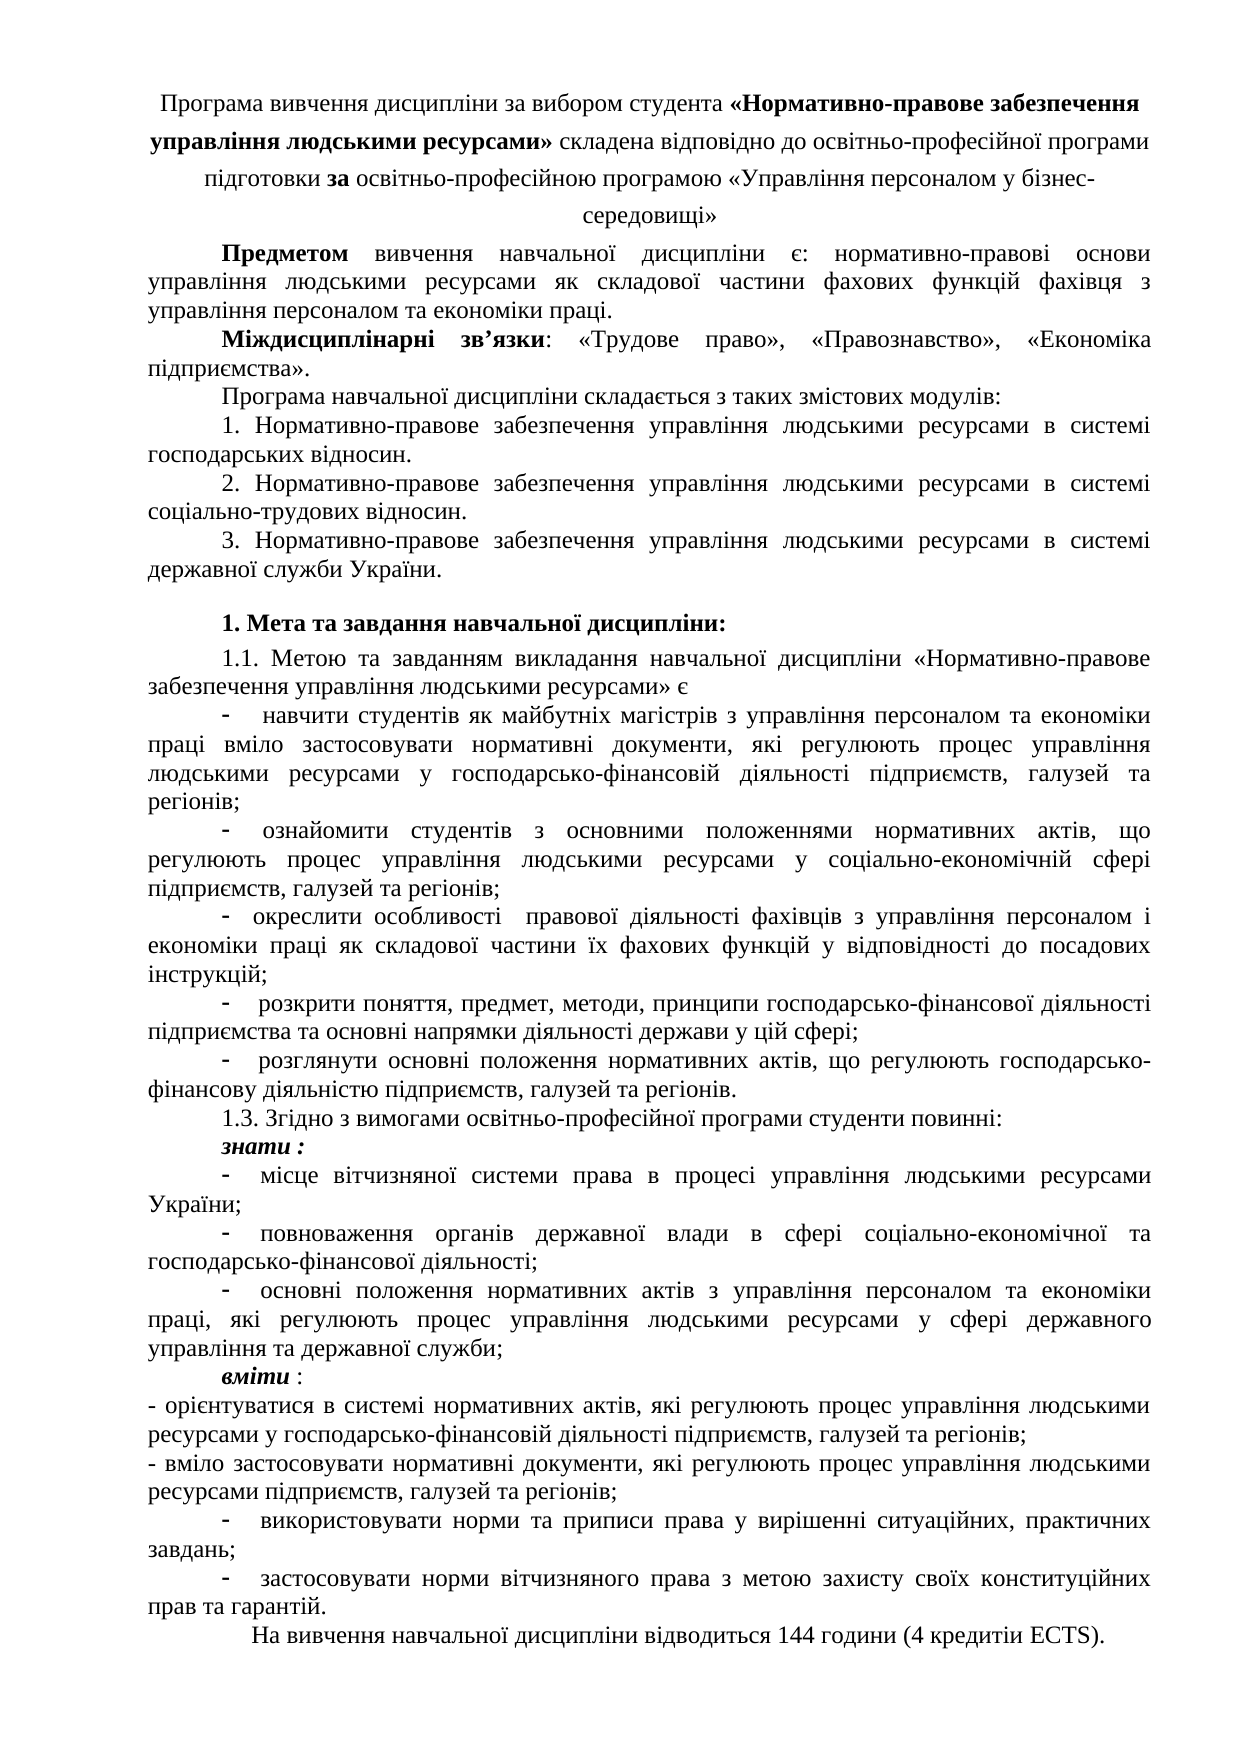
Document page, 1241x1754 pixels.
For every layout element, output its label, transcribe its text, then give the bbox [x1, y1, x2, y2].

list застосовувати норми вітчизняного права з метою захисту своїх конституційних прав та гарантій. [148, 1563, 1152, 1620]
list окреслити особливості правової діяльності фахівців з управління персоналом і економіки праці як складової частини їх фахових функцій у відповідності до посадових інструкцій; [148, 901, 1152, 988]
list розкрити поняття, предмет, методи, принципи господарсько-фінансової діяльності підприємства та основні напрямки діяльності держави у цій сфері; [148, 988, 1152, 1045]
text - орієнтуватися в системі нормативних актів, які регулюють процес управління людськими ресурсами у господарсько-фінансовій діяльності підприємств, галузей та регіонів; [148, 1390, 1152, 1448]
text Предметом вивчення навчальної дисципліни є: нормативно-правові основи управління людськими ресурсами як складової частини фахових функцій фахівця з управління персоналом та економіки праці. [148, 238, 1152, 324]
list ознайомити студентів з основними положеннями нормативних актів, що регулюють процес управління людськими ресурсами у соціально-економічній сфері підприємств, галузей та регіонів; [148, 815, 1152, 901]
text 2. Нормативно-правове забезпечення управління людськими ресурсами в системі соціально-трудових відносин. [148, 468, 1152, 525]
list навчити студентів як майбутніх магістрів з управління персоналом та економіки праці вміло застосовувати нормативні документи, які регулюють процес управління людськими ресурсами у господарсько-фінансовій діяльності підприємств, галузей та регіонів; [148, 700, 1152, 815]
text Програма вивчення дисципліни за вибором студента «Нормативно-правове забезпечення управління людськими ресурсами» складена відповідно до освітньо-професійної програми підготовки за освітньо-професійною програмою «Управління персоналом у бізнес-середовищі» [148, 88, 1152, 229]
subtitle 1. Мета та завдання навчальної дисципліни: [148, 608, 1152, 636]
list використовувати норми та приписи права у вирішенні ситуаційних, практичних завдань; [148, 1505, 1152, 1563]
list місце вітчизняної системи права в процесі управління людськими ресурсами України; [148, 1160, 1152, 1218]
text 1.3. Згідно з вимогами освітньо-професійної програми студенти повинні: [148, 1103, 1152, 1131]
list повноваження органів державної влади в сфері соціально-економічної та господарсько-фінансової діяльності; [148, 1218, 1152, 1275]
text 1. Нормативно-правове забезпечення управління людськими ресурсами в системі господарських відносин. [148, 410, 1152, 468]
text знати : [148, 1131, 1152, 1160]
list розглянути основні положення нормативних актів, що регулюють господарсько-фінансову діяльністю підприємств, галузей та регіонів. [148, 1045, 1152, 1103]
text Програма навчальної дисципліни складається з таких змістових модулів: [148, 381, 1152, 410]
text Міждисциплінарні зв’язки: «Трудове право», «Правознавство», «Економіка підприємства». [148, 324, 1152, 381]
text На вивчення навчальної дисципліни відводиться 144 години (4 кредитіи ECTS). [177, 1620, 1152, 1649]
text вміти : [148, 1361, 1152, 1390]
list основні положення нормативних актів з управління персоналом та економіки праці, які регулюють процес управління людськими ресурсами у сфері державного управління та державної служби; [148, 1275, 1152, 1361]
text - вміло застосовувати нормативні документи, які регулюють процес управління людськими ресурсами підприємств, галузей та регіонів; [148, 1448, 1152, 1505]
text 1.1. Метою та завданням викладання навчальної дисципліни «Нормативно-правове забезпечення управління людськими ресурсами» є [148, 643, 1152, 700]
text 3. Нормативно-правове забезпечення управління людськими ресурсами в системі державної служби України. [148, 525, 1152, 583]
